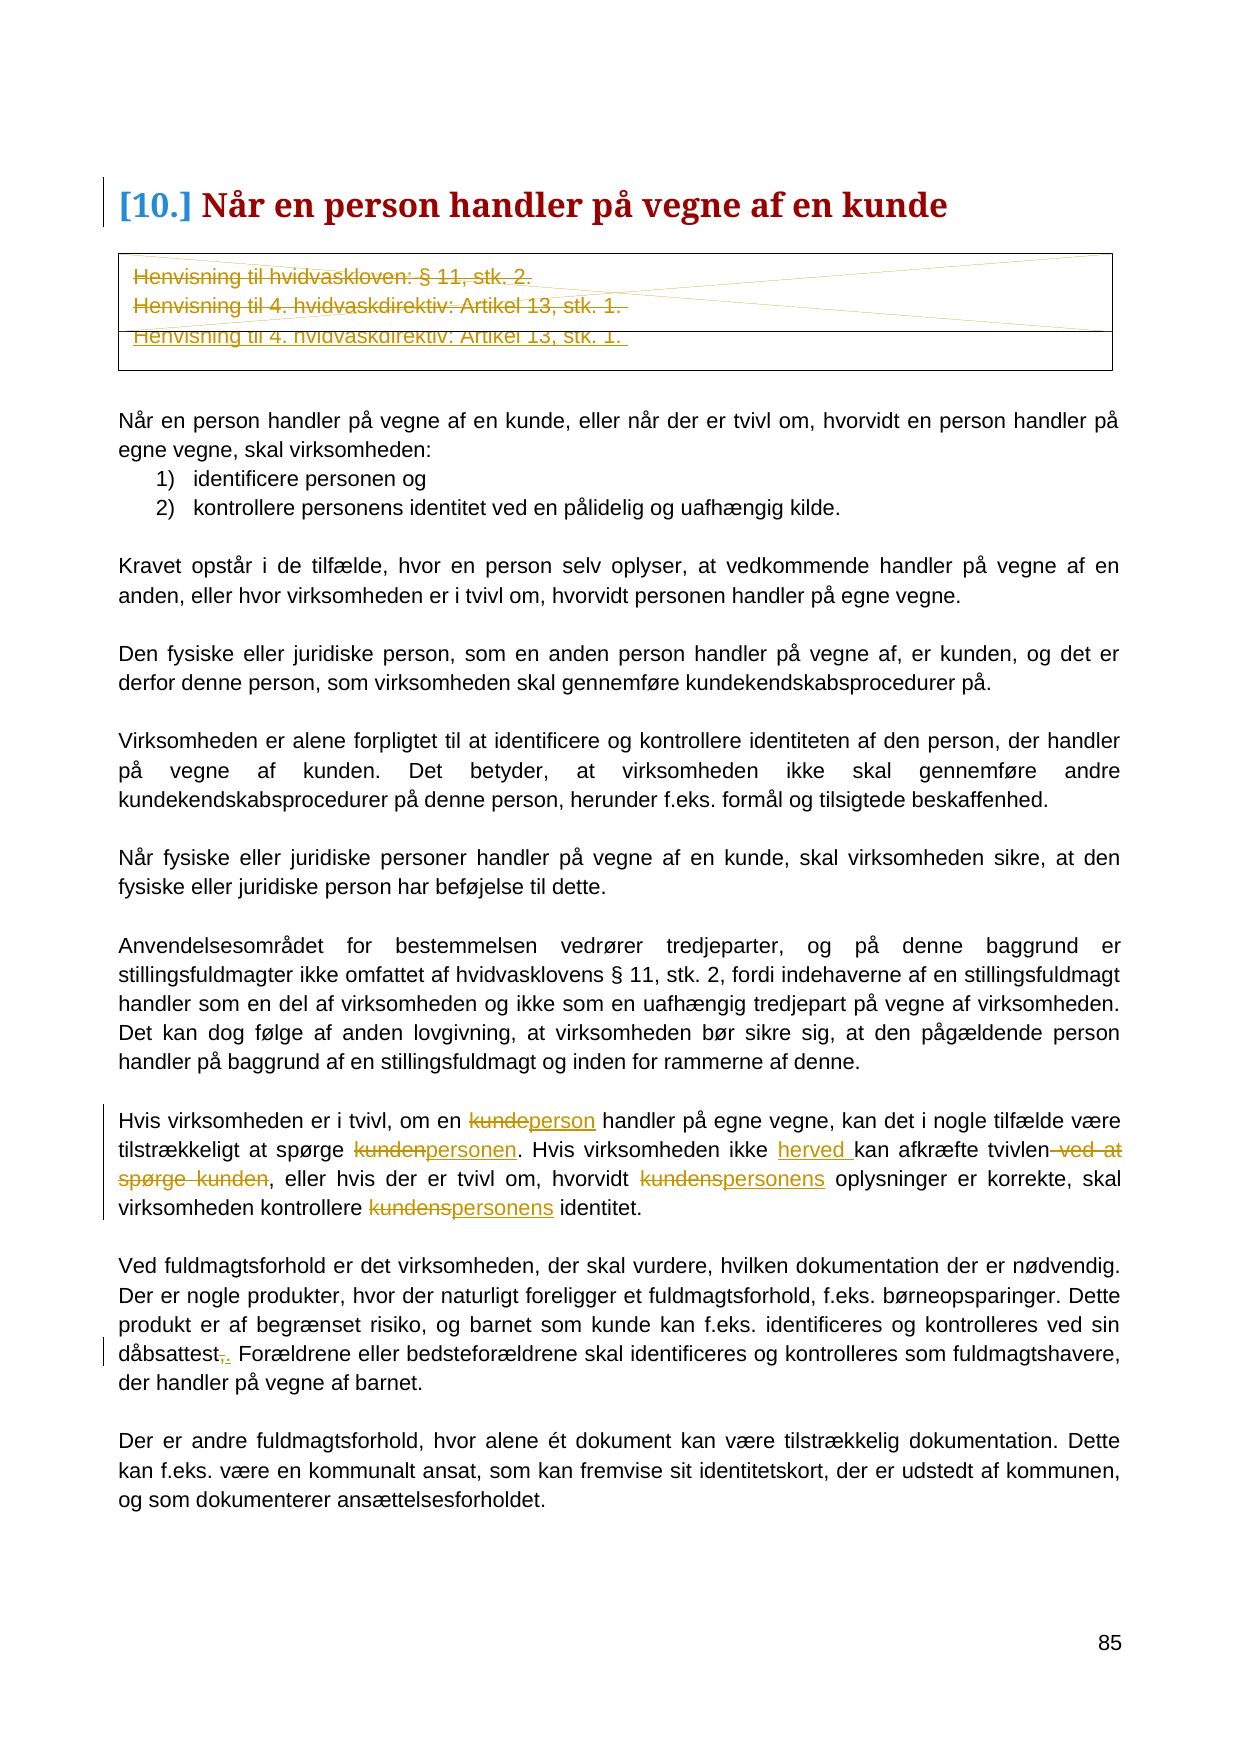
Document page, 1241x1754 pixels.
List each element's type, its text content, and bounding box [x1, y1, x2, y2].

text Hvis virksomheden er i tvivl, om en handler på egne vegne, kan det i nogle tilfælde være tilstrækkeligt at spørge . Hvis virksomheden ikke kan afkræfte tvivlen, eller hvis der er tvivl om, hvorvidt oplysninger er korrekte, skal virksomheden kontrollere identitet. [118, 1104, 1122, 1220]
text Den fysiske eller juridiske person, som en anden person handler på vegne af, er kunden, og det er derfor denne person, som virksomheden skal gennemføre kundekendskabsprocedurer på. [118, 637, 1122, 695]
subtitle Når en person handler på vegne af en kunde [118, 177, 1122, 227]
text Kravet opstår i de tilfælde, hvor en person selv oplyser, at vedkommende handler på vegne af en anden, eller hvor virksomheden er i tvivl om, hvorvidt personen handler på egne vegne. [118, 549, 1122, 608]
text Når fysiske eller juridiske personer handler på vegne af en kunde, skal virksomheden sikre, at den fysiske eller juridiske person har beføjelse til dette. [118, 841, 1122, 899]
text Anvendelsesområdet for bestemmelsen vedrører tredjeparter, og på denne baggrund er stillingsfuldmagter ikke omfattet af hvidvasklovens § 11, stk. 2, fordi indehaverne af en stillingsfuldmagt handler som en del af virksomheden og ikke som en uafhængig tredjepart på vegne af virksomheden. Det kan dog følge af anden lovgivning, at virksomheden bør sikre sig, at den pågældende person handler på baggrund af en stillingsfuldmagt og inden for rammerne af denne. [118, 929, 1122, 1074]
list identificere personen og [156, 462, 1122, 491]
text Der er andre fuldmagtsforhold, hvor alene ét dokument kan være tilstrækkelig dokumentation. Dette kan f.eks. være en kommunalt ansat, som kan fremvise sit identitetskort, der er udstedt af kommunen, og som dokumenterer ansættelsesforholdet. [118, 1424, 1122, 1512]
list kontrollere personens identitet ved en pålidelig og uafhængig kilde. [156, 491, 1122, 520]
text Virksomheden er alene forpligtet til at identificere og kontrollere identiteten af den person, der handler på vegne af kunden. Det betyder, at virksomheden ikke skal gennemføre andre kundekendskabsprocedurer på denne person, herunder f.eks. formål og tilsigtede beskaffenhed. [118, 724, 1122, 812]
text Når en person handler på vegne af en kunde, eller når der er tvivl om, hvorvidt en person handler på egne vegne, skal virksomheden: [118, 404, 1122, 462]
text Ved fuldmagtsforhold er det virksomheden, der skal vurdere, hvilken dokumentation der er nødvendig. Der er nogle produkter, hvor der naturligt foreligger et fuldmagtsforhold, f.eks. børneopsparinger. Dette produkt er af begrænset risiko, og barnet som kunde kan f.eks. identificeres og kontrolleres ved sin dåbsattest Forældrene eller bedsteforældrene skal identificeres og kontrolleres som fuldmagtshavere, der handler på vegne af barnet. [118, 1249, 1122, 1395]
